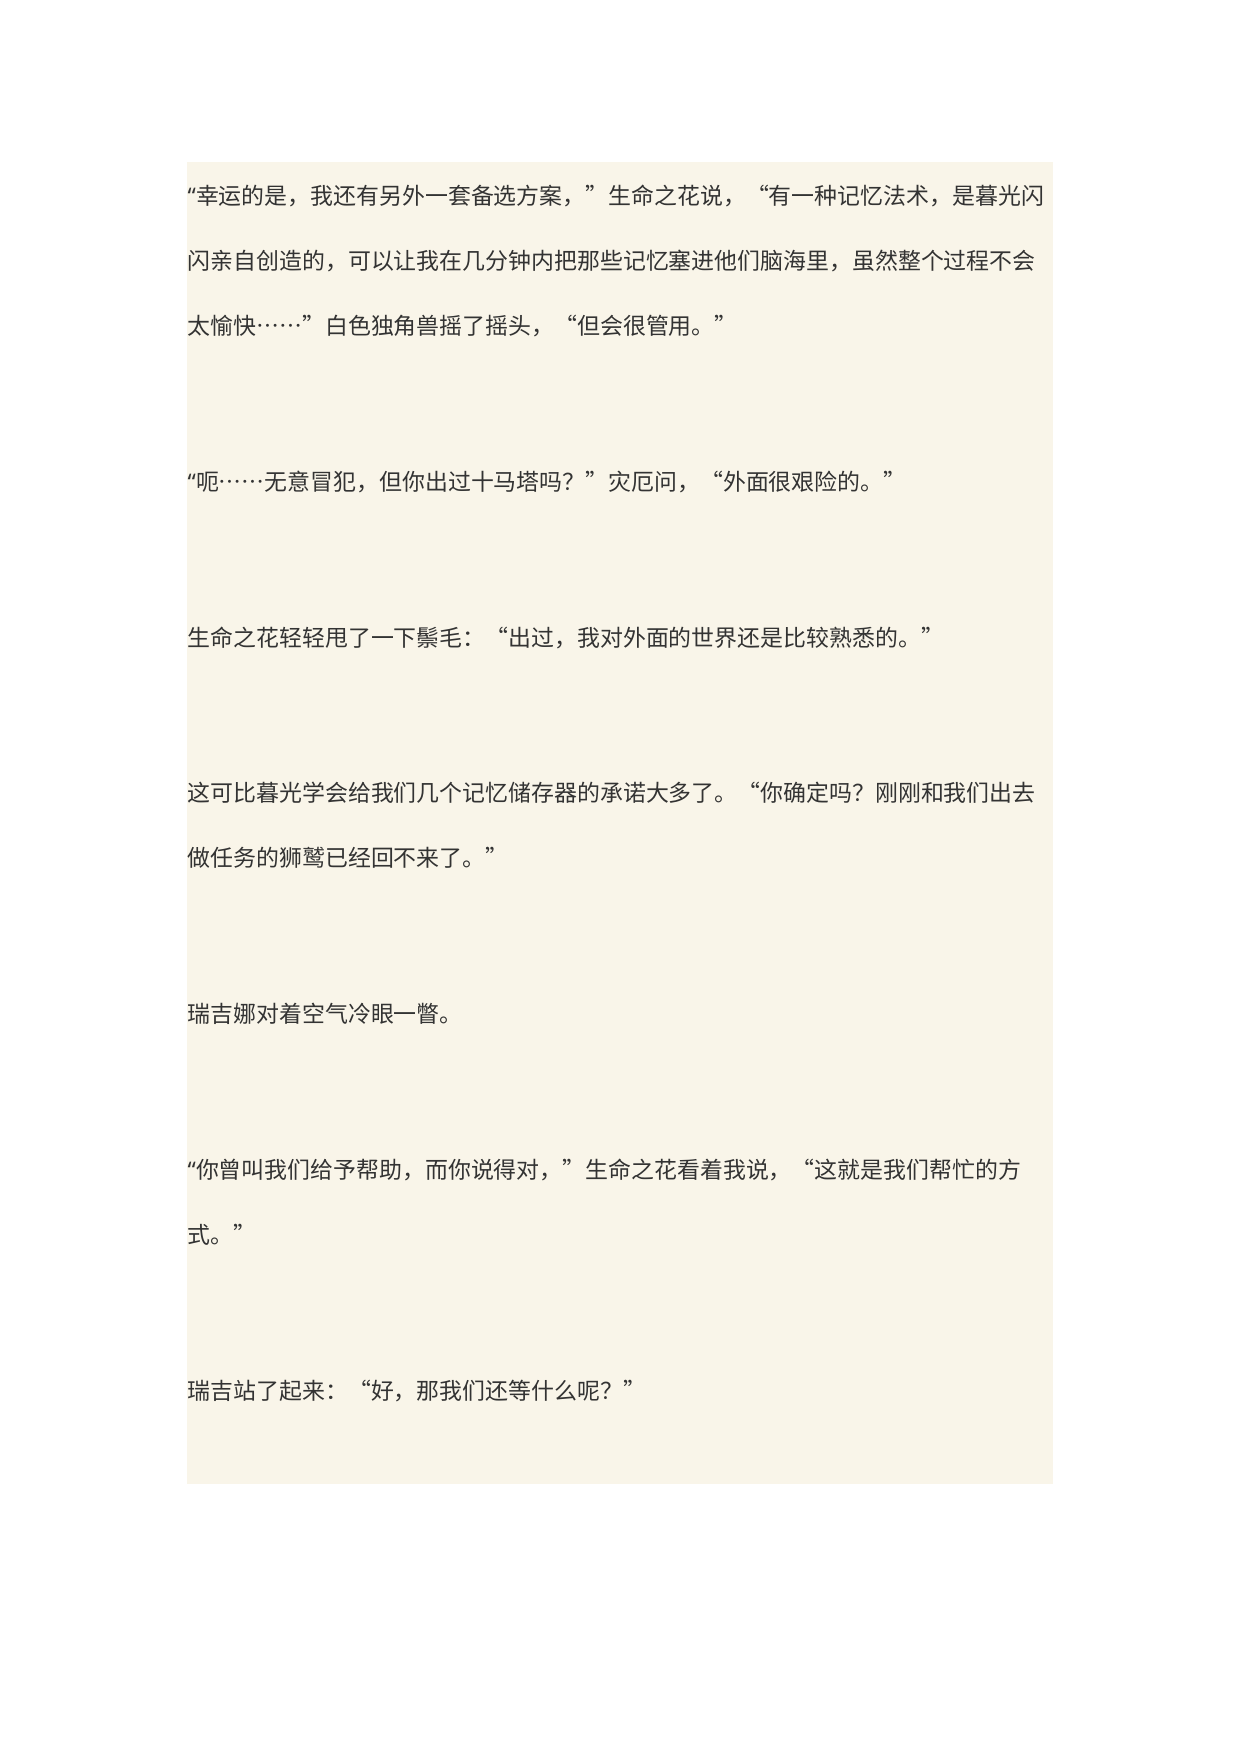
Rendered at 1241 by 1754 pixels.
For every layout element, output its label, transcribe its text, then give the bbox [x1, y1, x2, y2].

text 生命之花轻轻甩了一下鬃毛：“出过，我对外面的世界还是比较熟悉的。” [187, 604, 1053, 669]
text “你曾叫我们给予帮助，而你说得对，”生命之花看着我说，“这就是我们帮忙的方式。” [187, 1136, 1053, 1266]
text “幸运的是，我还有另外一套备选方案，”生命之花说，“有一种记忆法术，是暮光闪闪亲自创造的，可以让我在几分钟内把那些记忆塞进他们脑海里，虽然整个过程不会太愉快……”白色独角兽摇了摇头，“但会很管用。” [187, 162, 1053, 357]
text 瑞吉娜对着空气冷眼一瞥。 [187, 980, 1053, 1045]
text “呃……无意冒犯，但你出过十马塔吗？”灾厄问，“外面很艰险的。” [187, 448, 1053, 513]
text 瑞吉站了起来：“好，那我们还等什么呢？” [187, 1357, 1053, 1422]
text 这可比暮光学会给我们几个记忆储存器的承诺大多了。“你确定吗？刚刚和我们出去做任务的狮鹫已经回不来了。” [187, 759, 1053, 889]
